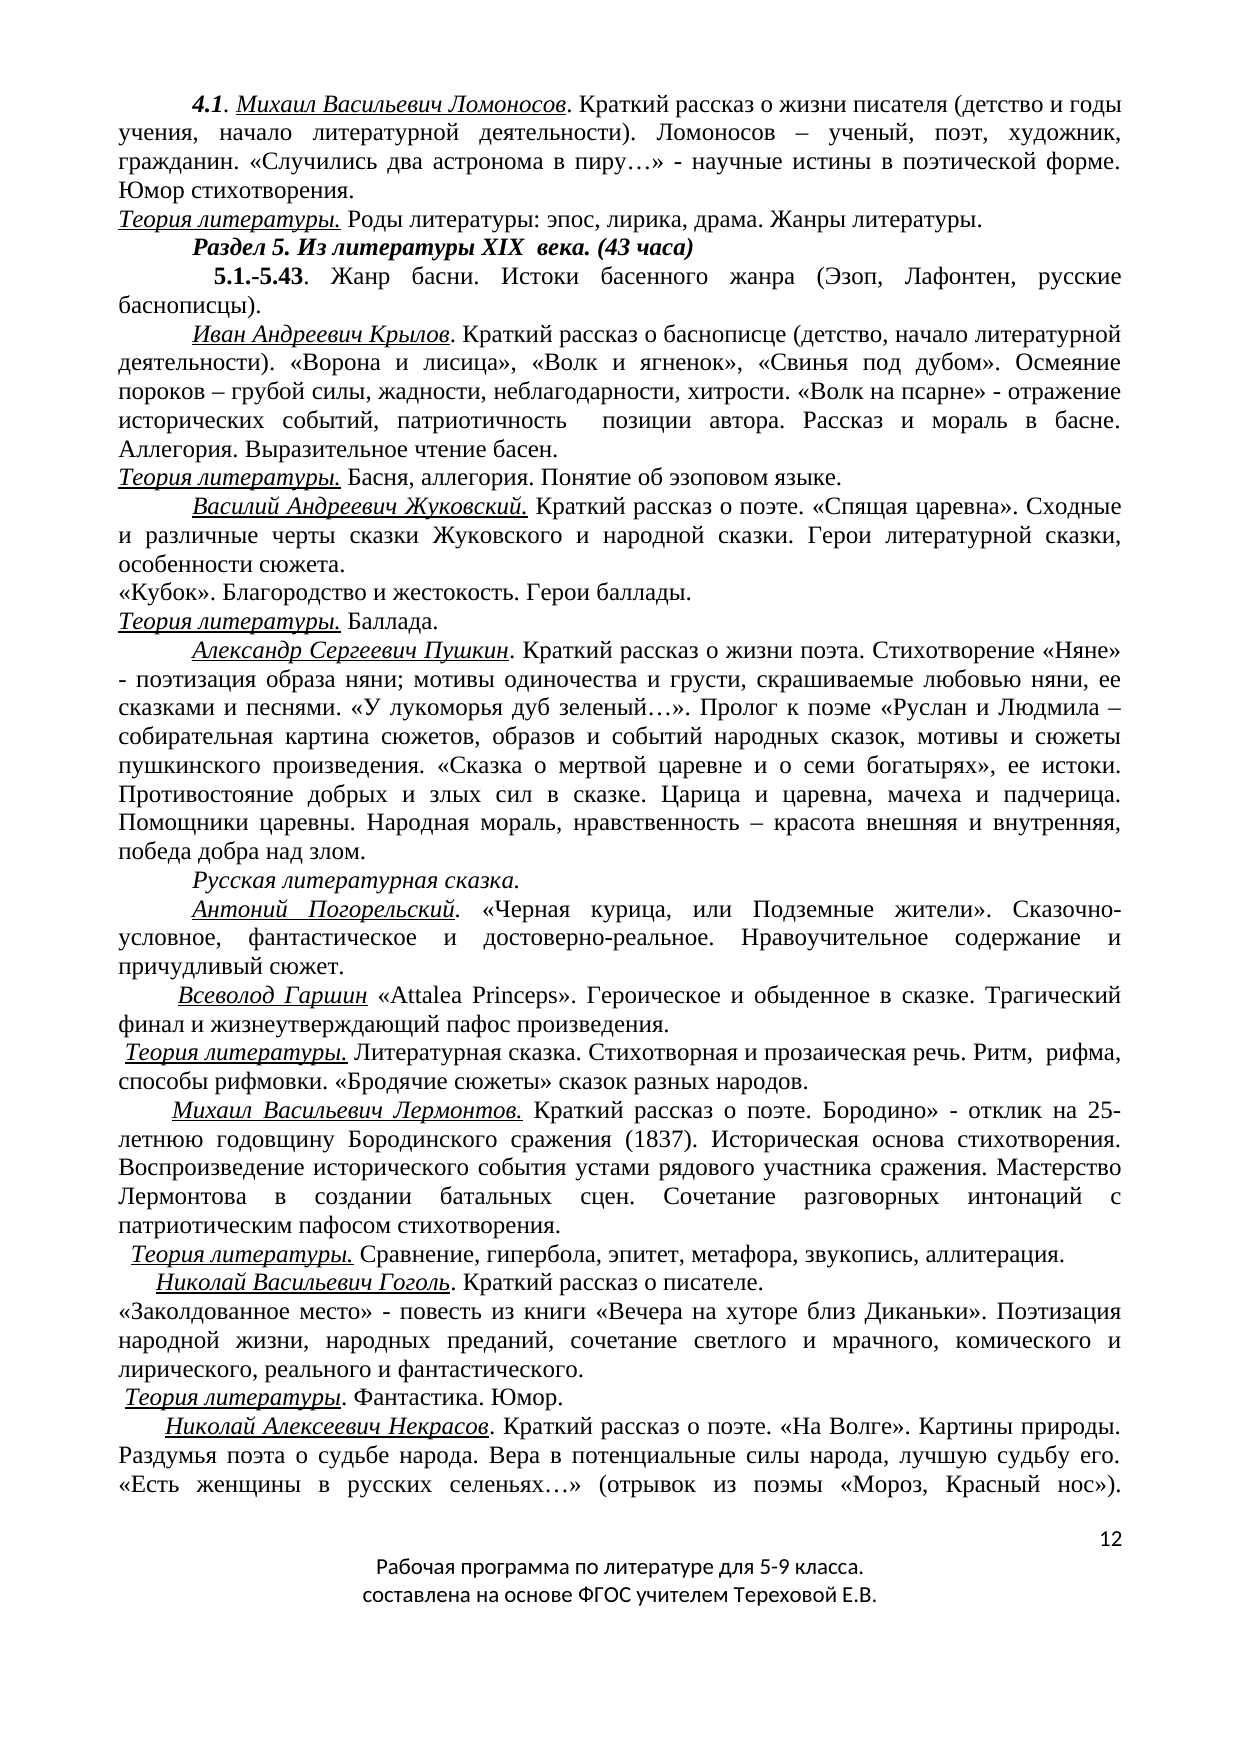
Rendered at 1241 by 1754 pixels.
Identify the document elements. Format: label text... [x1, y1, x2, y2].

text Николай Васильевич Гоголь. Краткий рассказ о писателе. [118, 1267, 1122, 1296]
text Русская литературная сказка. [118, 865, 1122, 894]
text Теория литературы. Басня, аллегория. Понятие об эзоповом языке. [118, 462, 1122, 491]
text 4.1. Михаил Васильевич Ломоносов. Краткий рассказ о жизни писателя (детство и годы учения, начало литературной деятельности). Ломоносов – ученый, поэт, художник, гражданин. «Случились два астронома в пиру…» - научные истины в поэтической форме. Юмор стихотворения. [118, 89, 1122, 204]
text «Кубок». Благородство и жестокость. Герои баллады. [118, 577, 1122, 606]
text Михаил Васильевич Лермонтов. Краткий рассказ о поэте. Бородино» - отклик на 25-летнюю годовщину Бородинского сражения (1837). Историческая основа стихотворения. Воспроизведение исторического события устами рядового участника сражения. Мастерство Лермонтова в создании батальных сцен. Сочетание разговорных интонаций с патриотическим пафосом стихотворения. [118, 1095, 1122, 1239]
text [118, 1411, 1122, 1497]
text 5.1.-5.43. Жанр басни. Истоки басенного жанра (Эзоп, Лафонтен, русские баснописцы). [118, 261, 1122, 319]
text Иван Андреевич Крылов. Краткий рассказ о баснописце (детство, начало литературной деятельности). «Ворона и лисица», «Волк и ягненок», «Свинья под дубом». Осмеяние пороков – грубой силы, жадности, неблагодарности, хитрости. «Волк на псарне» - отражение исторических событий, патриотичность позиции автора. Рассказ и мораль в басне. Аллегория. Выразительное чтение басен. [118, 319, 1122, 462]
text Антоний Погорельский. «Черная курица, или Подземные жители». Сказочно-условное, фантастическое и достоверно-реальное. Нравоучительное содержание и причудливый сюжет. [118, 894, 1122, 980]
text Теория литературы. Литературная сказка. Стихотворная и прозаическая речь. Ритм, рифма, способы рифмовки. «Бродячие сюжеты» сказок разных народов. [118, 1037, 1122, 1095]
text Теория литературы. Роды литературы: эпос, лирика, драма. Жанры литературы. [118, 204, 1122, 232]
text Теория литературы. Сравнение, гипербола, эпитет, метафора, звукопись, аллитерация. [118, 1239, 1122, 1267]
text «Заколдованное место» - повесть из книги «Вечера на хуторе близ Диканьки». Поэтизация народной жизни, народных преданий, сочетание светлого и мрачного, комического и лирического, реального и фантастического. [118, 1296, 1122, 1382]
text Всеволод Гаршин «Attalea Princeps». Героическое и обыденное в сказке. Трагический финал и жизнеутверждающий пафос произведения. [118, 980, 1122, 1037]
text Василий Андреевич Жуковский. Краткий рассказ о поэте. «Спящая царевна». Сходные и различные черты сказки Жуковского и народной сказки. Герои литературной сказки, особенности сюжета. [118, 491, 1122, 577]
text Александр Сергеевич Пушкин. Краткий рассказ о жизни поэта. Стихотворение «Няне» - поэтизация образа няни; мотивы одиночества и грусти, скрашиваемые любовью няни, ее сказками и песнями. «У лукоморья дуб зеленый…». Пролог к поэме «Руслан и Людмила – собирательная картина сюжетов, образов и событий народных сказок, мотивы и сюжеты пушкинского произведения. «Сказка о мертвой царевне и о семи богатырях», ее истоки. Противостояние добрых и злых сил в сказке. Царица и царевна, мачеха и падчерица. Помощники царевны. Народная мораль, нравственность – красота внешняя и внутренняя, победа добра над злом. [118, 635, 1122, 865]
text Теория литературы. Баллада. [118, 606, 1122, 635]
text Раздел 5. Из литературы XIX века. (43 часа) [118, 232, 1122, 261]
text Теория литературы. Фантастика. Юмор. [118, 1382, 1122, 1411]
